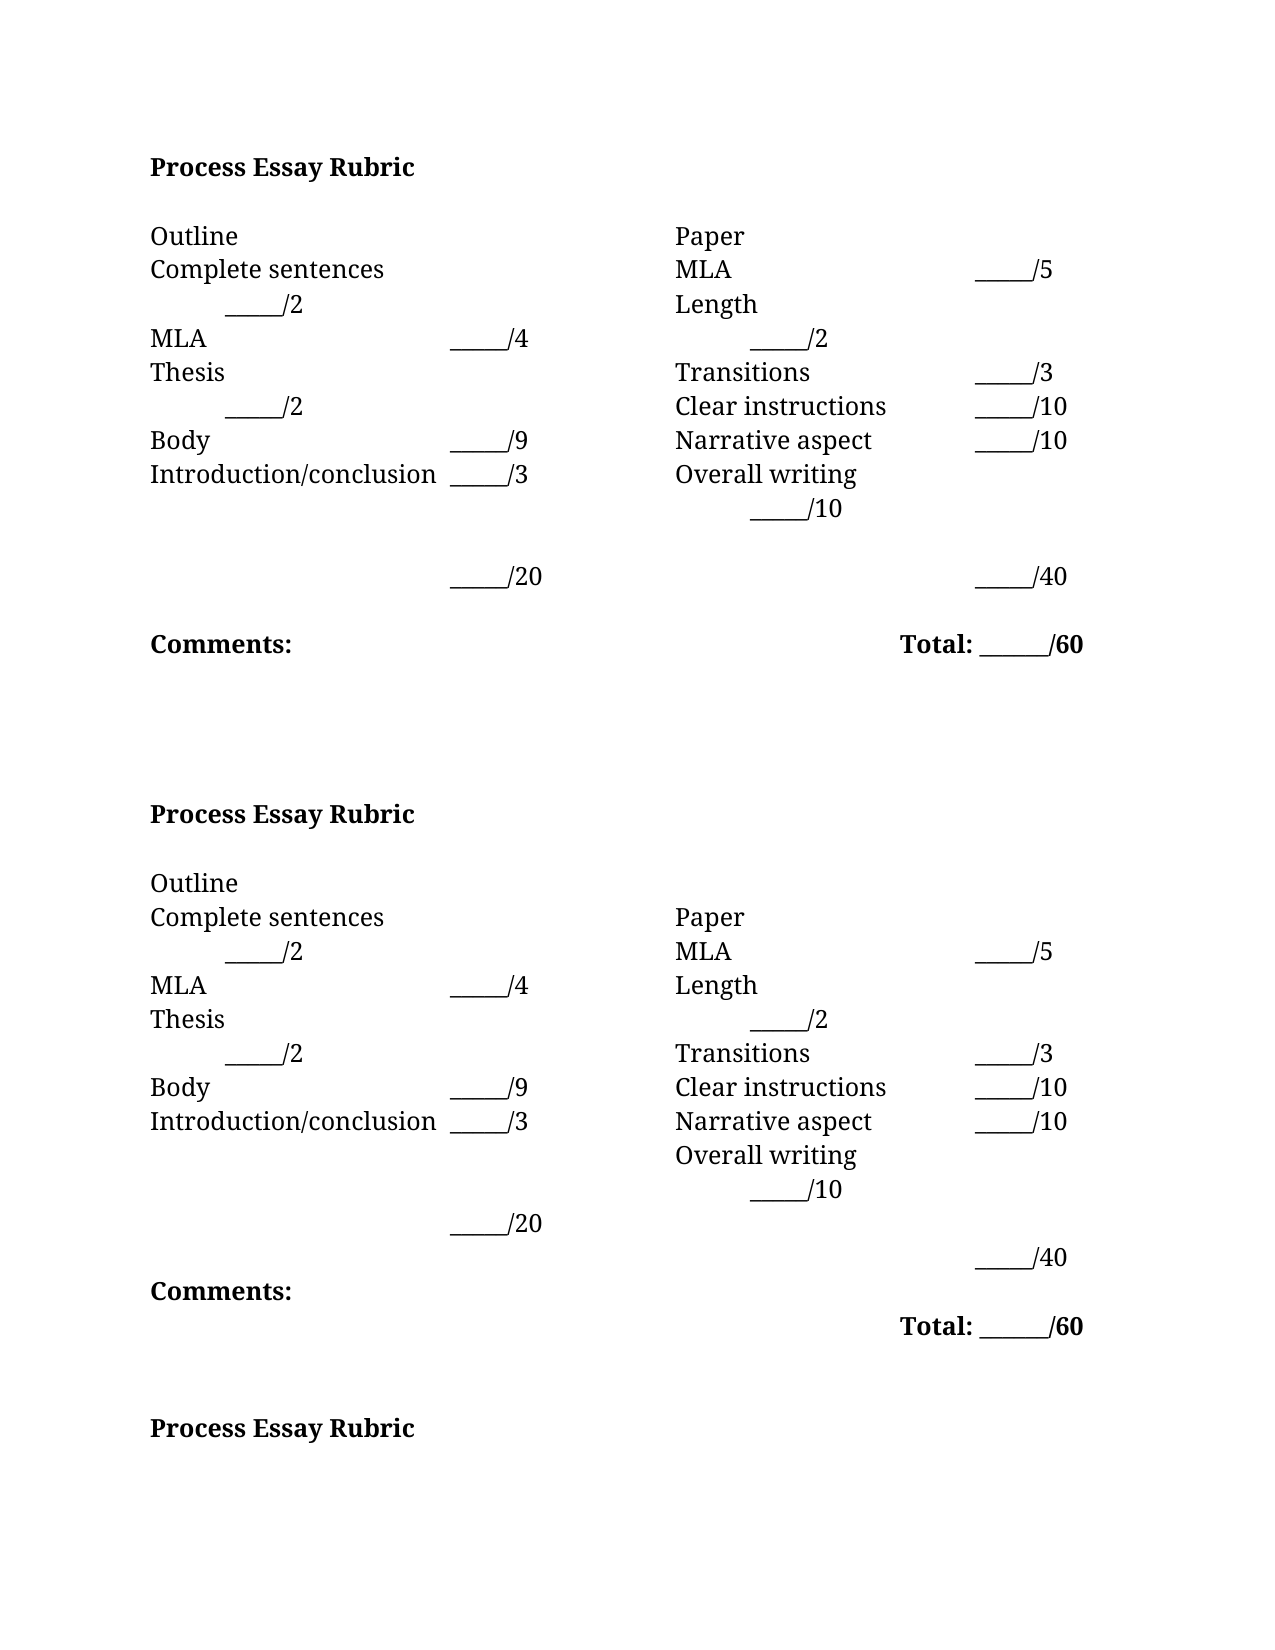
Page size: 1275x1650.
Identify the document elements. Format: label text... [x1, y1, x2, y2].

text Paper [675, 899, 1125, 933]
text Transitions _____/3 [675, 1036, 1125, 1070]
text Comments: [150, 627, 600, 661]
text Overall writing _____/10 [675, 1138, 1125, 1206]
text MLA _____/5 [675, 933, 1125, 967]
text MLA _____/4 [150, 320, 600, 354]
text Clear instructions _____/10 [675, 388, 1125, 422]
text Introduction/conclusion _____/3 [150, 457, 600, 491]
text _____/20 [150, 1206, 600, 1240]
text Overall writing _____/10 [675, 457, 1125, 525]
text Thesis _____/2 [150, 1002, 600, 1070]
text Total: ______/60 [825, 627, 1125, 661]
text Total: ______/60 [825, 1308, 1125, 1342]
text Narrative aspect _____/10 [675, 422, 1125, 457]
text Process Essay Rubric [150, 797, 1125, 831]
text Paper [675, 218, 1125, 252]
text Thesis _____/2 [150, 354, 600, 422]
text Process Essay Rubric [150, 1410, 1125, 1444]
text Comments: [150, 1274, 600, 1308]
text Outline [150, 218, 600, 252]
text _____/40 [675, 1240, 1125, 1274]
text Length _____/2 [675, 967, 1125, 1036]
text Process Essay Rubric [150, 150, 1125, 184]
text Body _____/9 [150, 1070, 600, 1104]
text MLA _____/4 [150, 967, 600, 1002]
text Clear instructions _____/10 [675, 1070, 1125, 1104]
text Outline [150, 865, 600, 899]
text MLA _____/5 [675, 252, 1125, 286]
text Complete sentences _____/2 [150, 252, 600, 320]
text _____/20 [150, 559, 600, 593]
text Complete sentences _____/2 [150, 899, 600, 967]
text _____/40 [675, 559, 1125, 593]
text Introduction/conclusion _____/3 [150, 1104, 600, 1138]
text Body _____/9 [150, 422, 600, 457]
text Length _____/2 [675, 286, 1125, 354]
text Narrative aspect _____/10 [675, 1104, 1125, 1138]
text Transitions _____/3 [675, 354, 1125, 388]
